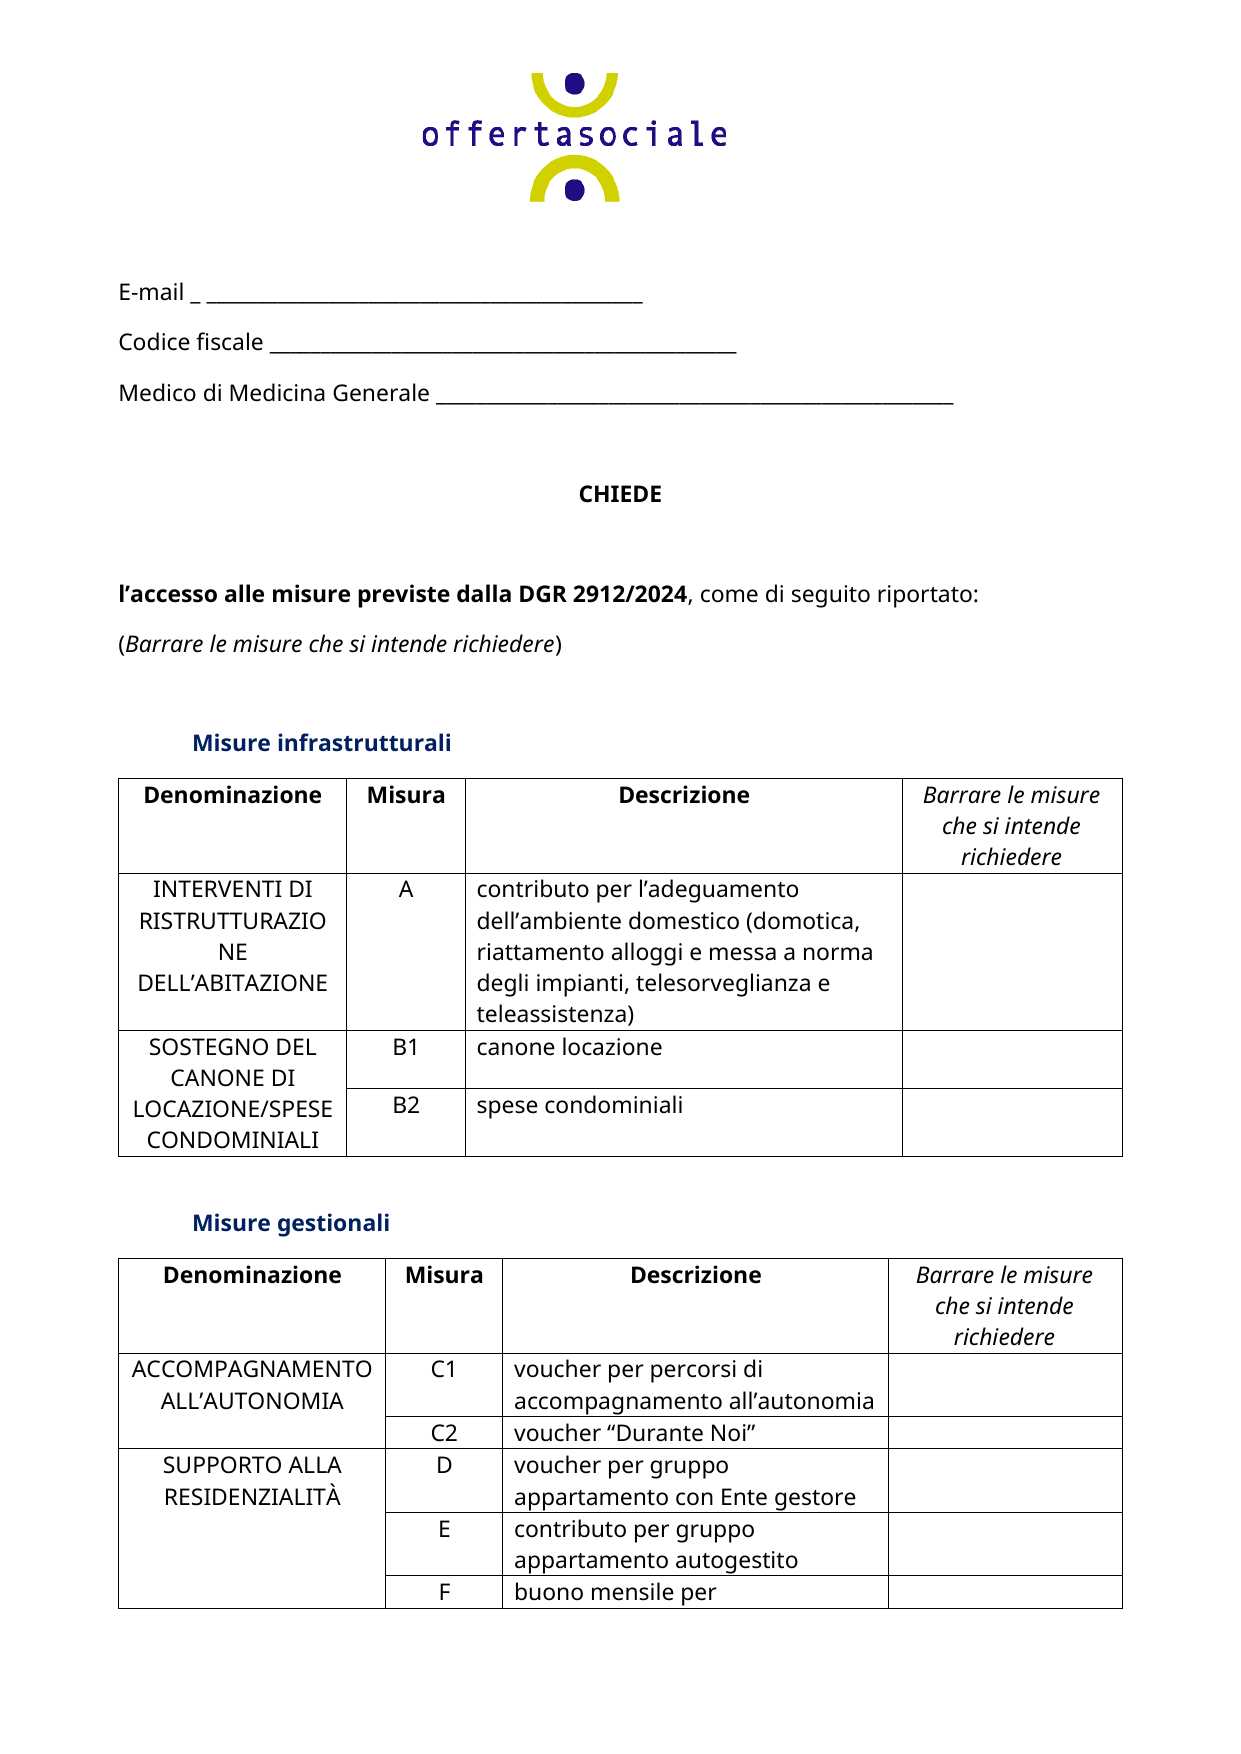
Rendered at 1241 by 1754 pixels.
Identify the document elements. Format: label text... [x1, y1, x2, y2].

table_header Barrare le misure che si intende richiedere [889, 1259, 1122, 1352]
table_header Denominazione [119, 1259, 385, 1352]
table_cell buono mensile per cohousing/housing [503, 1576, 888, 1608]
text Misure infrastrutturali [118, 727, 1122, 758]
table_cell A [347, 874, 465, 1030]
table_cell [889, 1354, 1122, 1416]
table_cell C2 [386, 1417, 502, 1448]
table_cell B1 [347, 1031, 465, 1087]
table_cell [889, 1513, 1122, 1575]
table_cell [889, 1449, 1122, 1512]
table_cell ACCOMPAGNAMENTO ALL’AUTONOMIA [119, 1354, 385, 1448]
table_cell B2 [347, 1089, 465, 1156]
table_header Denominazione [119, 779, 346, 872]
picture [422, 73, 726, 202]
table_cell INTERVENTI DI RISTRUTTURAZIONE DELL’ABITAZIONE [119, 874, 346, 1030]
table_cell SOSTEGNO DEL CANONE DI LOCAZIONE/SPESE CONDOMINIALI [119, 1031, 346, 1156]
table_cell [903, 874, 1122, 1030]
table_cell voucher per gruppo appartamento con Ente gestore [503, 1449, 888, 1512]
table_cell contributo per l’adeguamento dell’ambiente domestico (domotica, riattamento alloggi e messa a norma degli impianti, telesorveglianza e teleassistenza) [466, 874, 902, 1030]
table_cell contributo per gruppo appartamento autogestito [503, 1513, 888, 1575]
table_cell [903, 1089, 1122, 1156]
table_cell voucher “Durante Noi” [503, 1417, 888, 1448]
table_header Barrare le misure che si intende richiedere [903, 779, 1122, 872]
table_cell E [386, 1513, 502, 1575]
text Codice fiscale ______________________________________________ [118, 326, 1122, 358]
table_cell [903, 1031, 1122, 1087]
table_cell voucher per percorsi di accompagnamento all’autonomia [503, 1354, 888, 1416]
table_cell SUPPORTO ALLA RESIDENZIALITÀ [119, 1449, 385, 1608]
table_cell F [386, 1576, 502, 1608]
text E-mail _ ___________________________________________ [118, 276, 1122, 307]
table_header Misura [386, 1259, 502, 1352]
table_cell [889, 1417, 1122, 1448]
text Medico di Medicina Generale ___________________________________________________ [118, 377, 1122, 408]
table_cell canone locazione [466, 1031, 902, 1087]
table_header Misura [347, 779, 465, 872]
table_cell spese condominiali [466, 1089, 902, 1156]
table_cell D [386, 1449, 502, 1512]
text (Barrare le misure che si intende richiedere) [118, 628, 1122, 659]
table_cell [889, 1576, 1122, 1608]
table_header Descrizione [466, 779, 902, 872]
table_cell C1 [386, 1354, 502, 1416]
text l’accesso alle misure previste dalla DGR 2912/2024, come di seguito riportato: [118, 578, 1122, 609]
text Misure gestionali [118, 1207, 1122, 1238]
table_header Descrizione [503, 1259, 888, 1352]
text CHIEDE [118, 478, 1122, 509]
